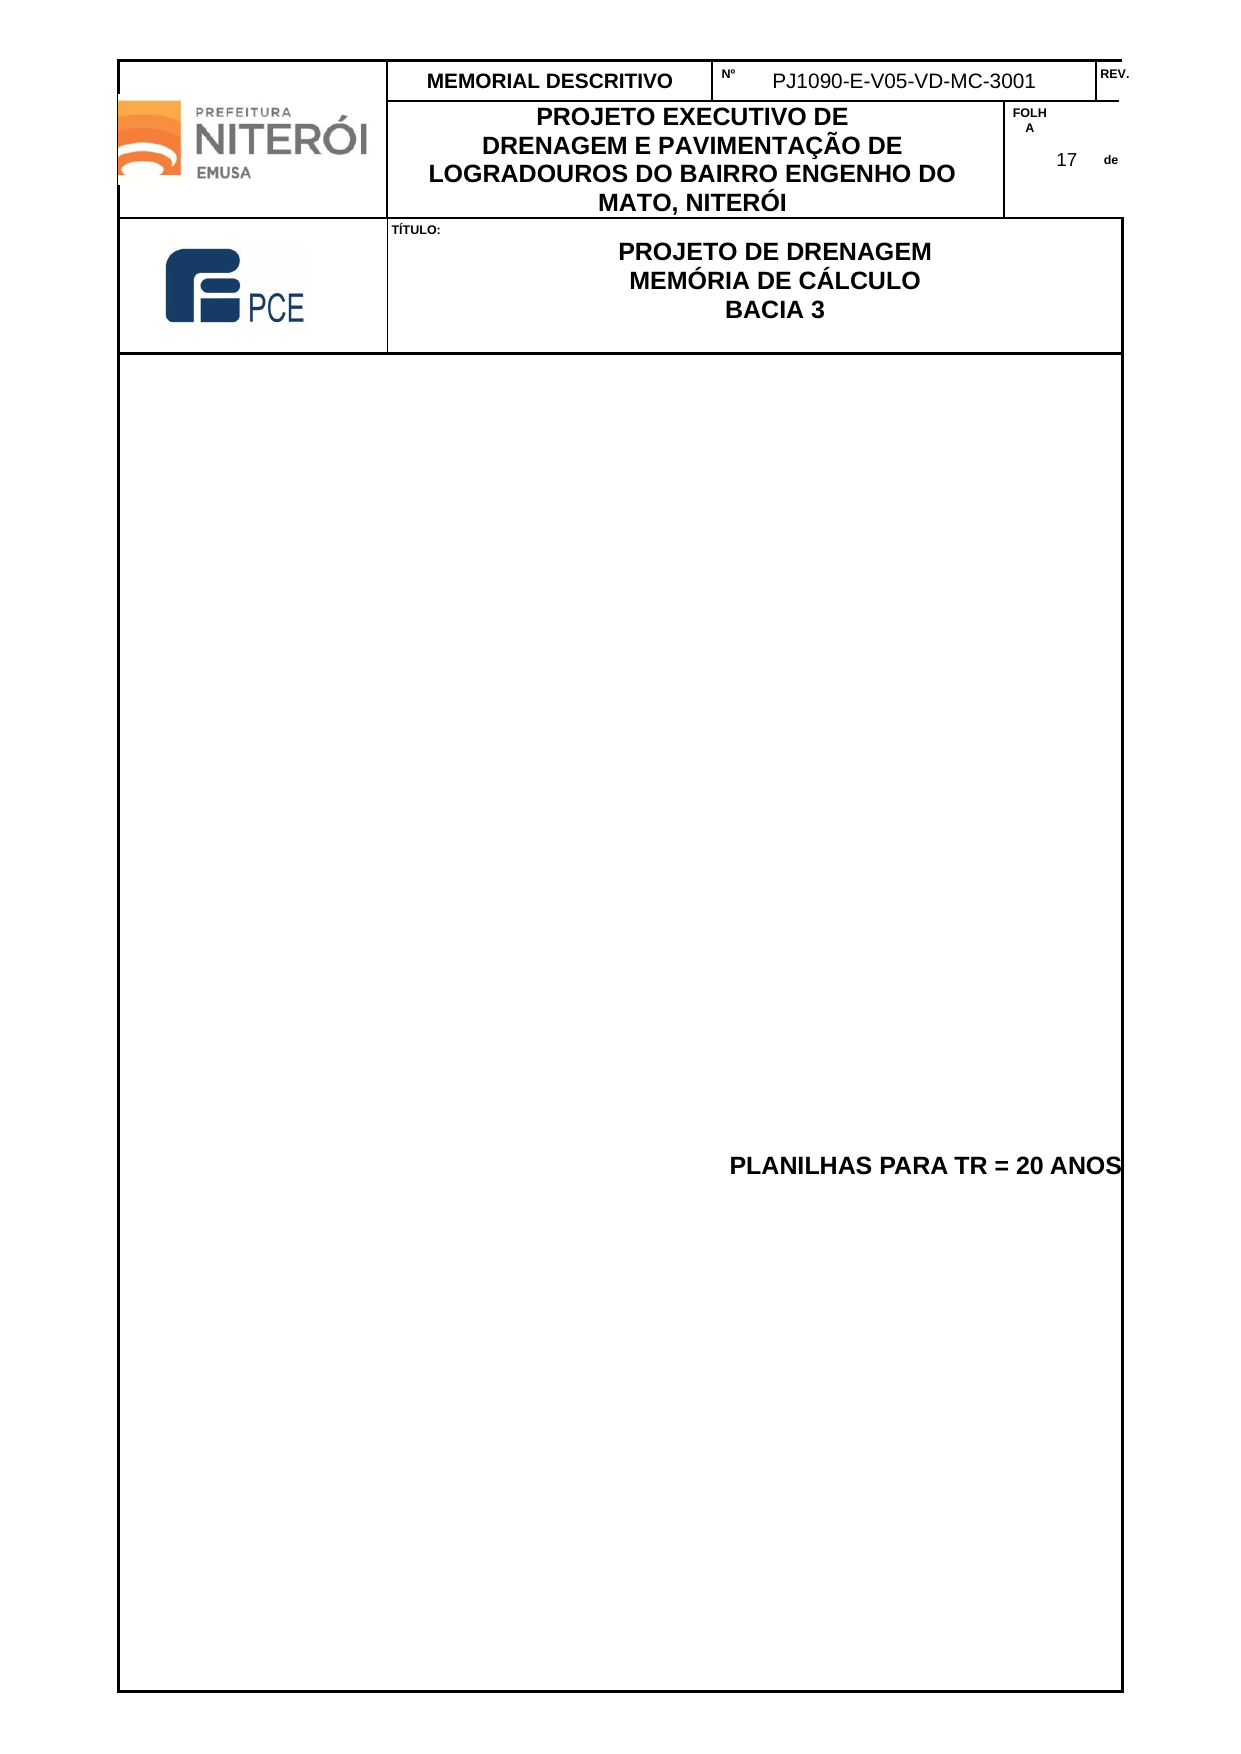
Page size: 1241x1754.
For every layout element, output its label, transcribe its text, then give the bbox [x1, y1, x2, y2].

picture [161, 243, 308, 327]
subtitle Planilhas para TR = 20 anos [200, 1151, 1122, 1180]
picture [118, 94, 379, 185]
